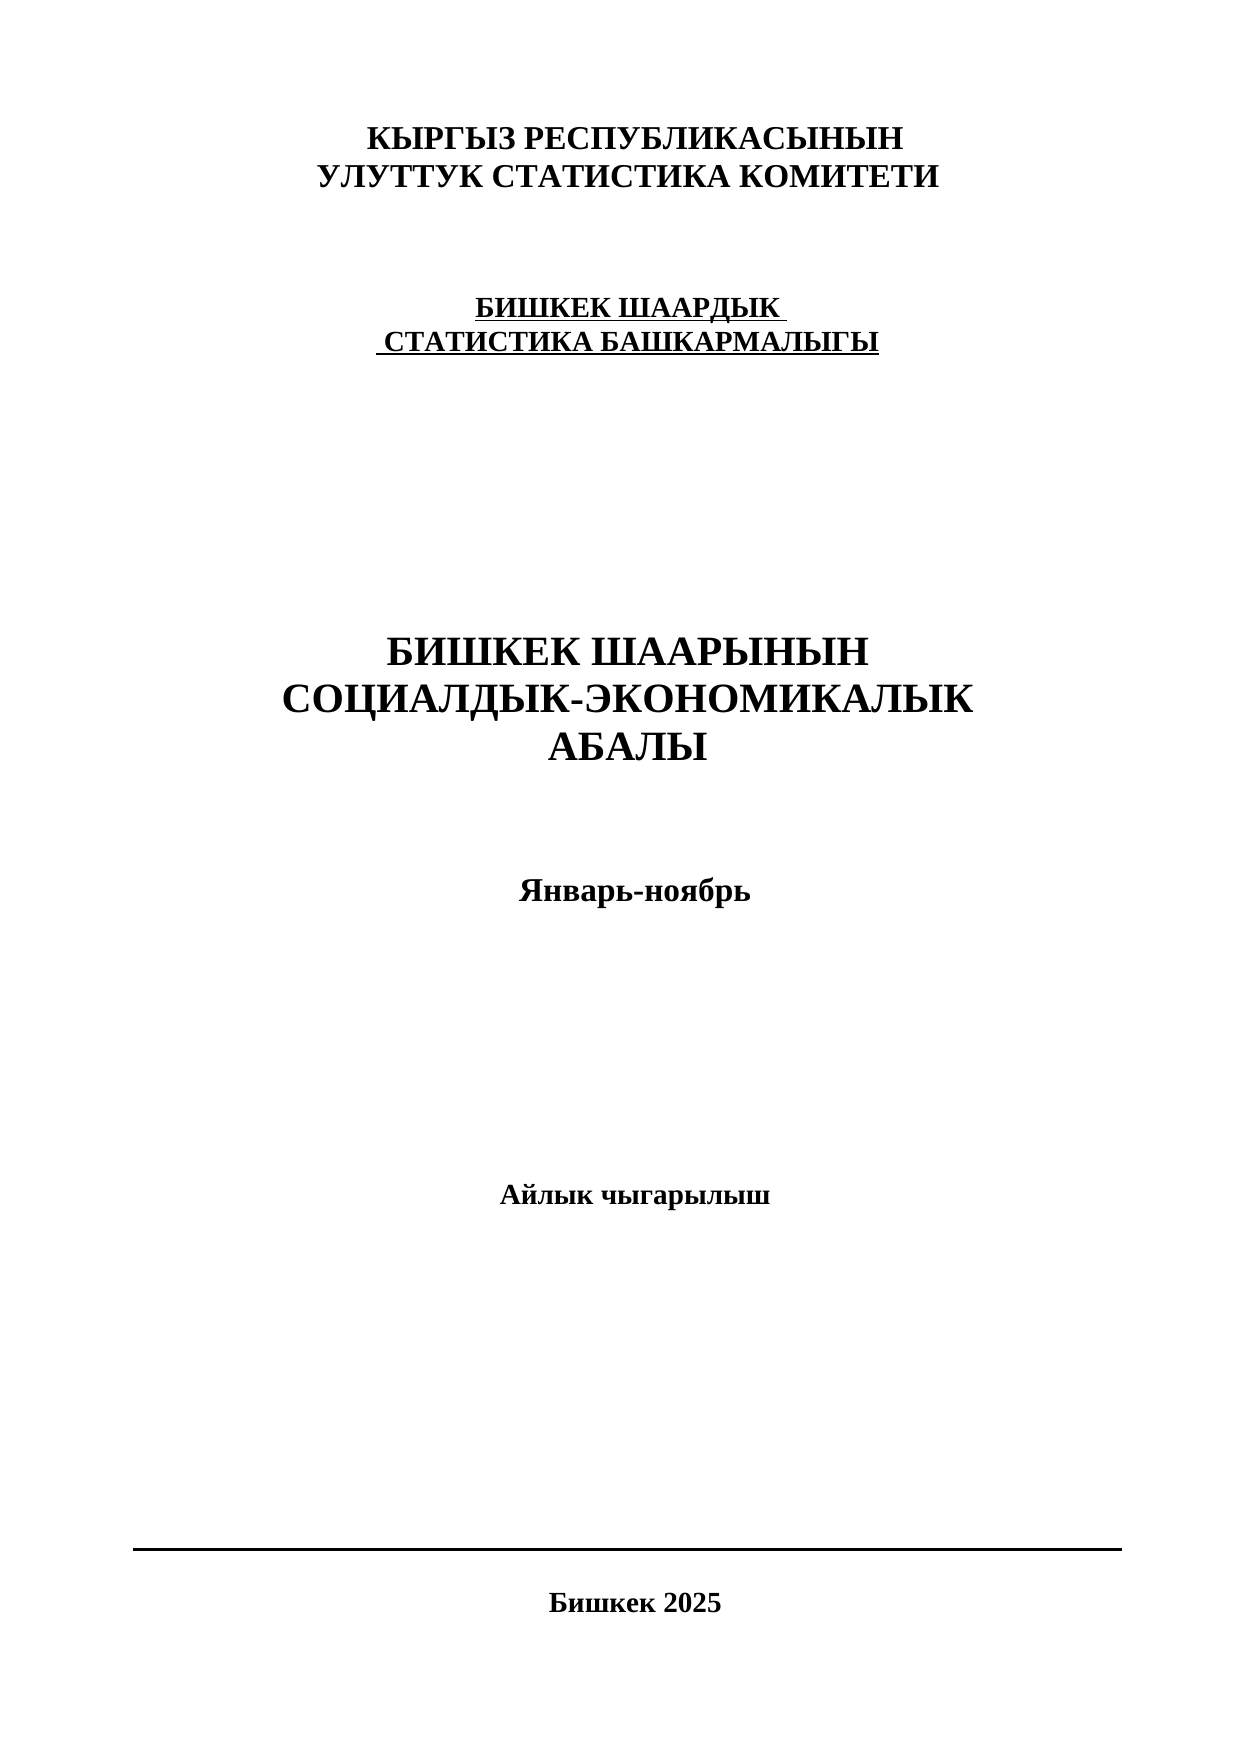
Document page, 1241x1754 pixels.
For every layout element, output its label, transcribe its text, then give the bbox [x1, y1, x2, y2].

text Январь-ноябрь [133, 870, 1137, 909]
text Бишкек 2025 [133, 1585, 1137, 1618]
text КЫРГЫЗ РЕСПУБЛИКАСЫНЫН [133, 118, 1137, 156]
text УЛУТТУК СТАТИСТИКА КОМИТЕТИ [133, 156, 1122, 195]
text БИШКЕК ШААРЫНЫН [133, 626, 1122, 674]
text БИШКЕК ШААРДЫК [133, 291, 1122, 324]
text СТАТИСТИКА БАШКАРМАЛЫГЫ [133, 324, 1122, 358]
text СОЦИАЛДЫК-ЭКОНОМИКАЛЫК [133, 674, 1122, 722]
text Айлык чыгарылыш [133, 1177, 1137, 1211]
text АБАЛЫ [133, 722, 1122, 770]
